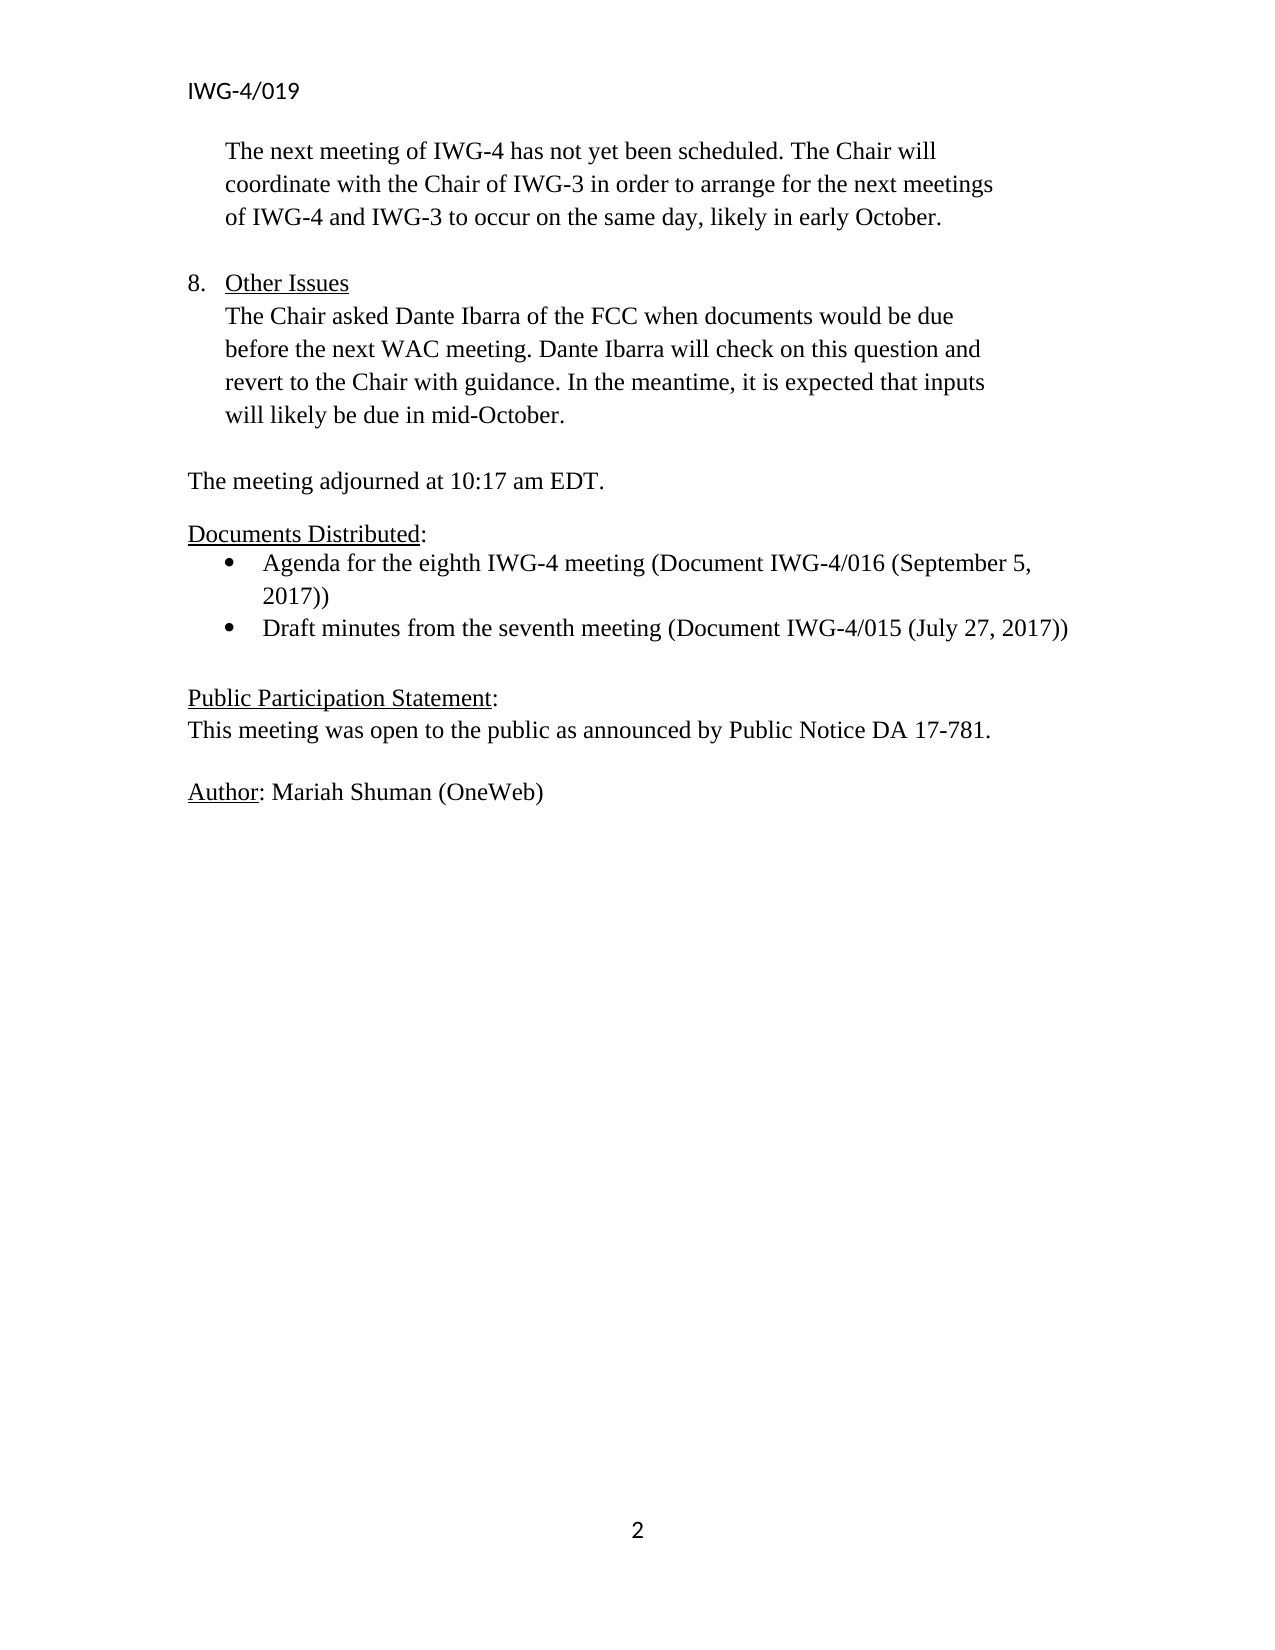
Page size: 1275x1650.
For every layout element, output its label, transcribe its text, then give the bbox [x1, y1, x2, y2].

list Agenda for the eighth IWG-4 meeting (Document IWG-4/016 (September 5, 2017)) [225, 548, 1087, 609]
text Author: Mariah Shuman (OneWeb) [187, 777, 1087, 806]
text The next meeting of IWG-4 has not yet been scheduled. The Chair will coordinate with the Chair of IWG-3 in order to arrange for the next meetings of IWG-4 and IWG-3 to occur on the same day, likely in early October. [225, 136, 1017, 231]
text The Chair asked Dante Ibarra of the FCC when documents would be due before the next WAC meeting. Dante Ibarra will check on this question and revert to the Chair with guidance. In the meantime, it is expected that inputs will likely be due in mid-October. [225, 301, 1017, 429]
text The meeting adjourned at 10:17 am EDT. [187, 466, 1017, 495]
text Documents Distributed: [187, 519, 1087, 548]
text This meeting was open to the public as announced by Public Notice DA 17-781. [187, 716, 1087, 744]
text Public Participation Statement: [187, 683, 1087, 712]
list Other Issues [187, 268, 1017, 297]
list Draft minutes from the seventh meeting (Document IWG-4/015 (July 27, 2017)) [225, 613, 1087, 642]
